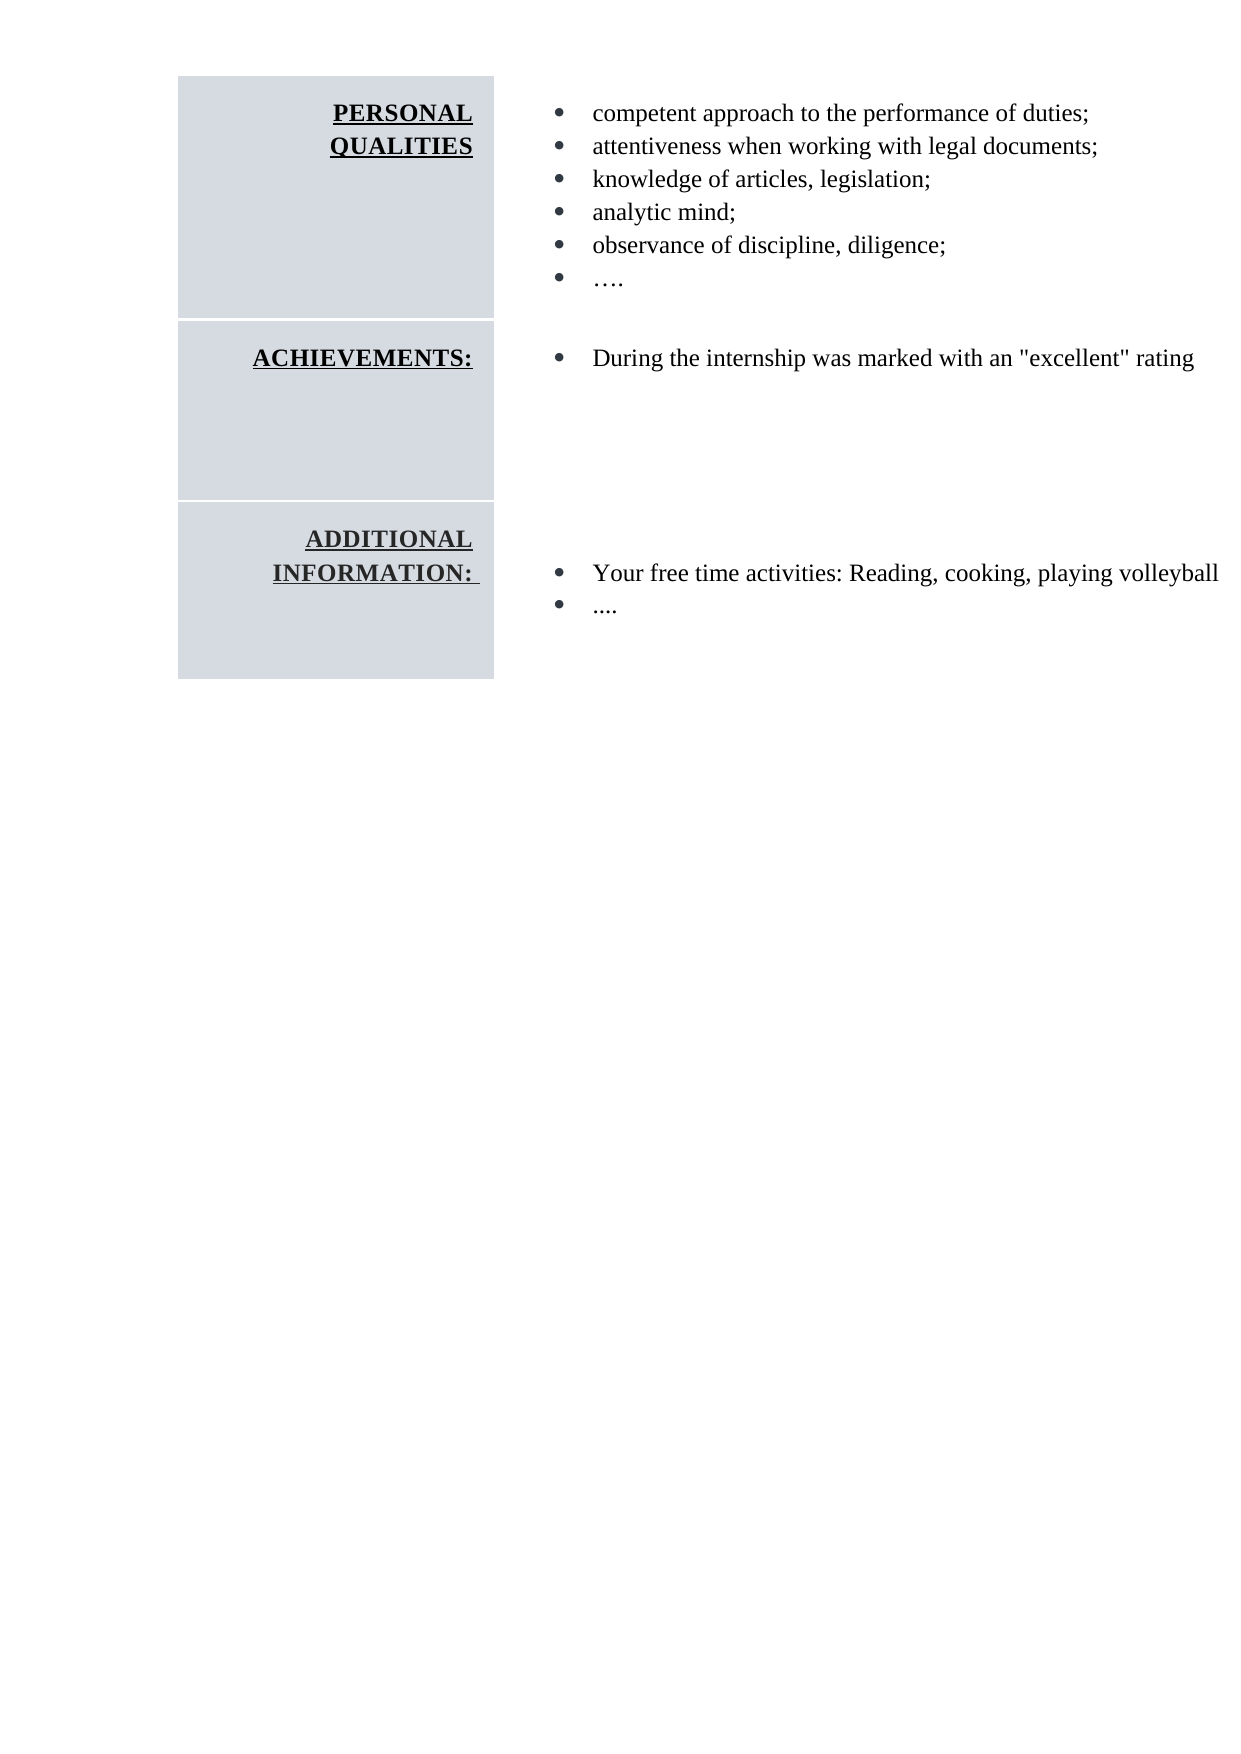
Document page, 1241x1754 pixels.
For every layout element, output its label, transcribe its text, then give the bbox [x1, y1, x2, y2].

table_cell ADDITIONAL INFORMATION: [178, 502, 494, 679]
table_cell During the internship was marked with an "excellent" rating [496, 321, 1239, 500]
table_cell PERSONAL QUALITIES [178, 76, 494, 318]
table_cell ACHIEVEMENTS: [178, 321, 494, 500]
table_cell Your free time activities: Reading, cooking, playing volleyball .... [496, 502, 1239, 679]
table_cell competent approach to the performance of duties; attentiveness when working with legal documents; knowledge of articles, legislation; analytic mind; observance of discipline, diligence; …. [496, 76, 1239, 318]
